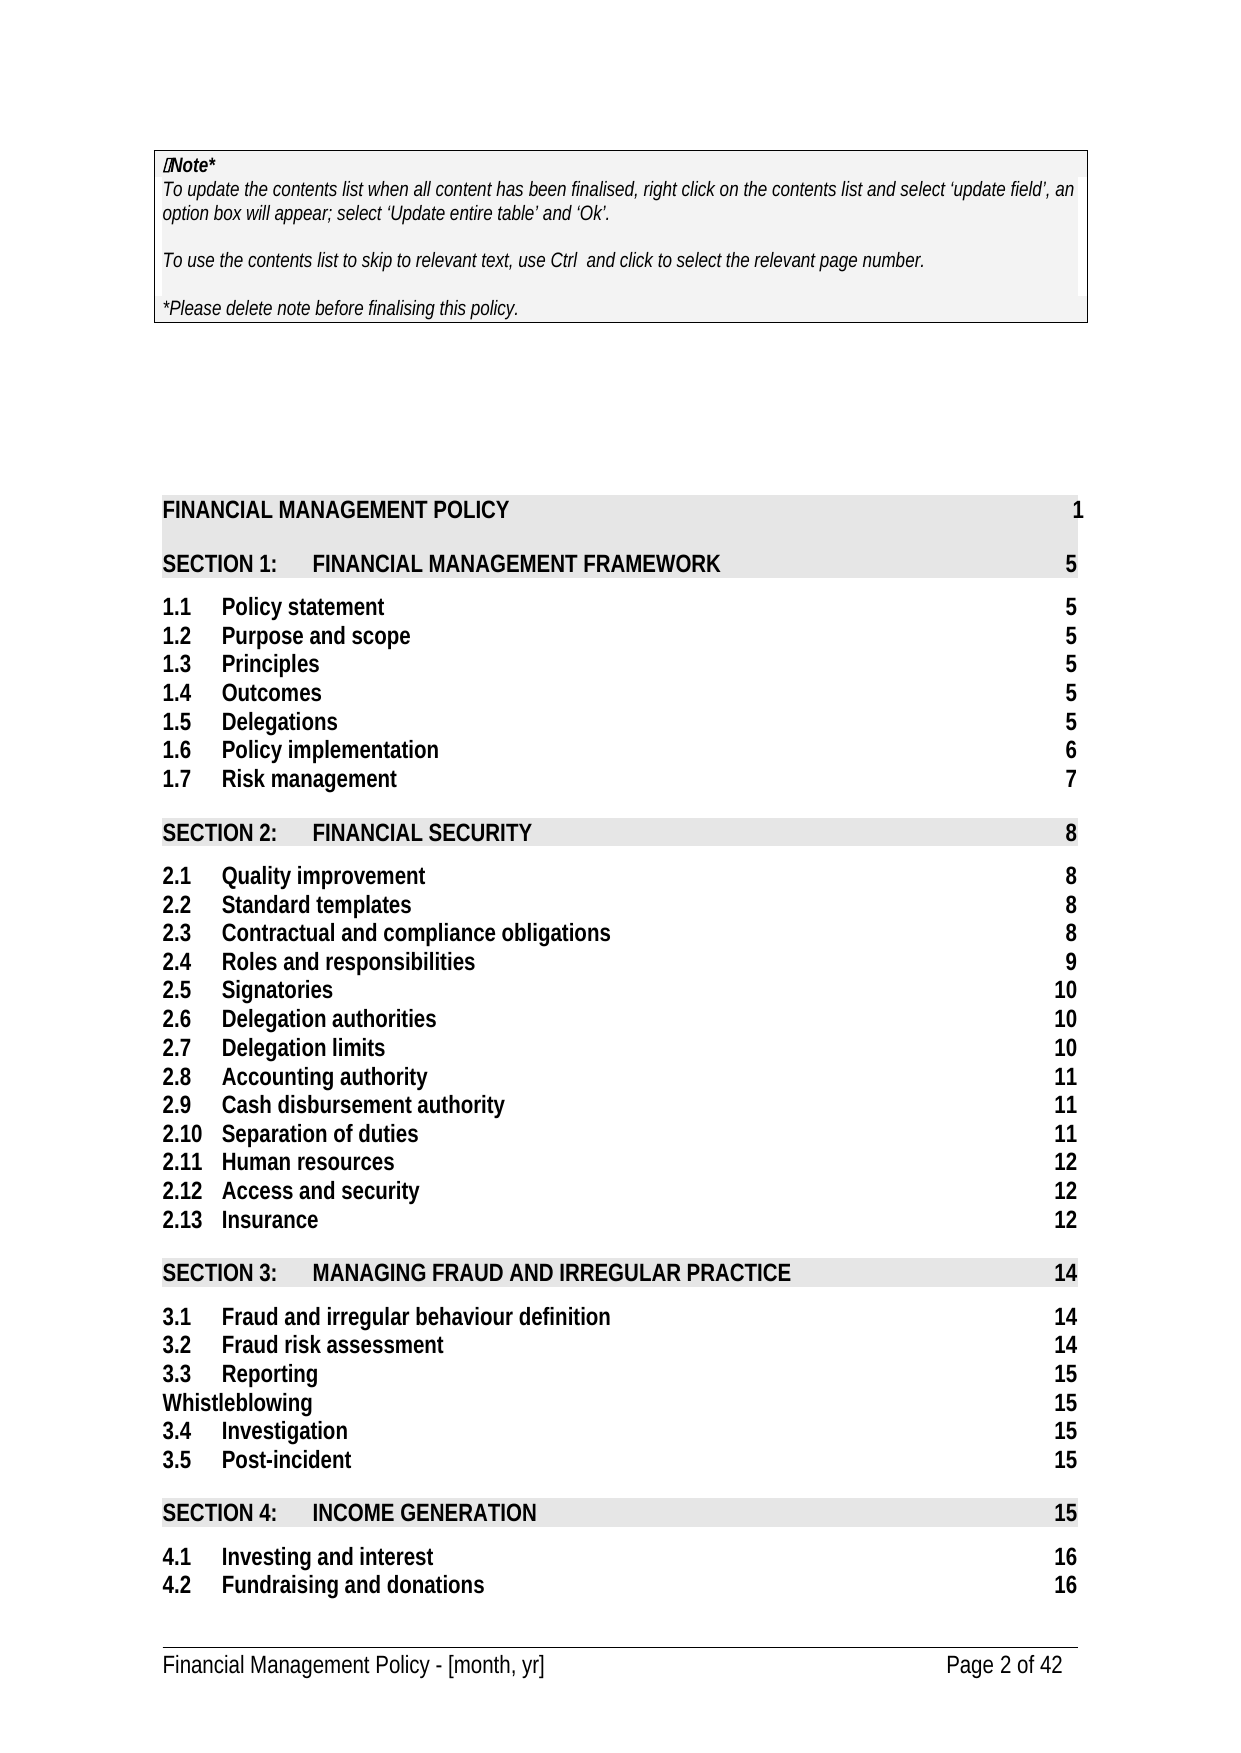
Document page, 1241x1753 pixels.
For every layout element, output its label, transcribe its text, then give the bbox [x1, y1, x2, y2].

text Note* [155, 151, 1087, 177]
text To update the contents list when all content has been finalised, right click on the contents list and select ‘update field’, an option box will appear; select ‘Update entire table’ and ‘Ok’. [162, 177, 1078, 224]
text To use the contents list to skip to relevant text, use Ctrl and click to select the relevant page number. [162, 248, 1078, 272]
text *Please delete note before finalising this policy. [155, 294, 1087, 322]
